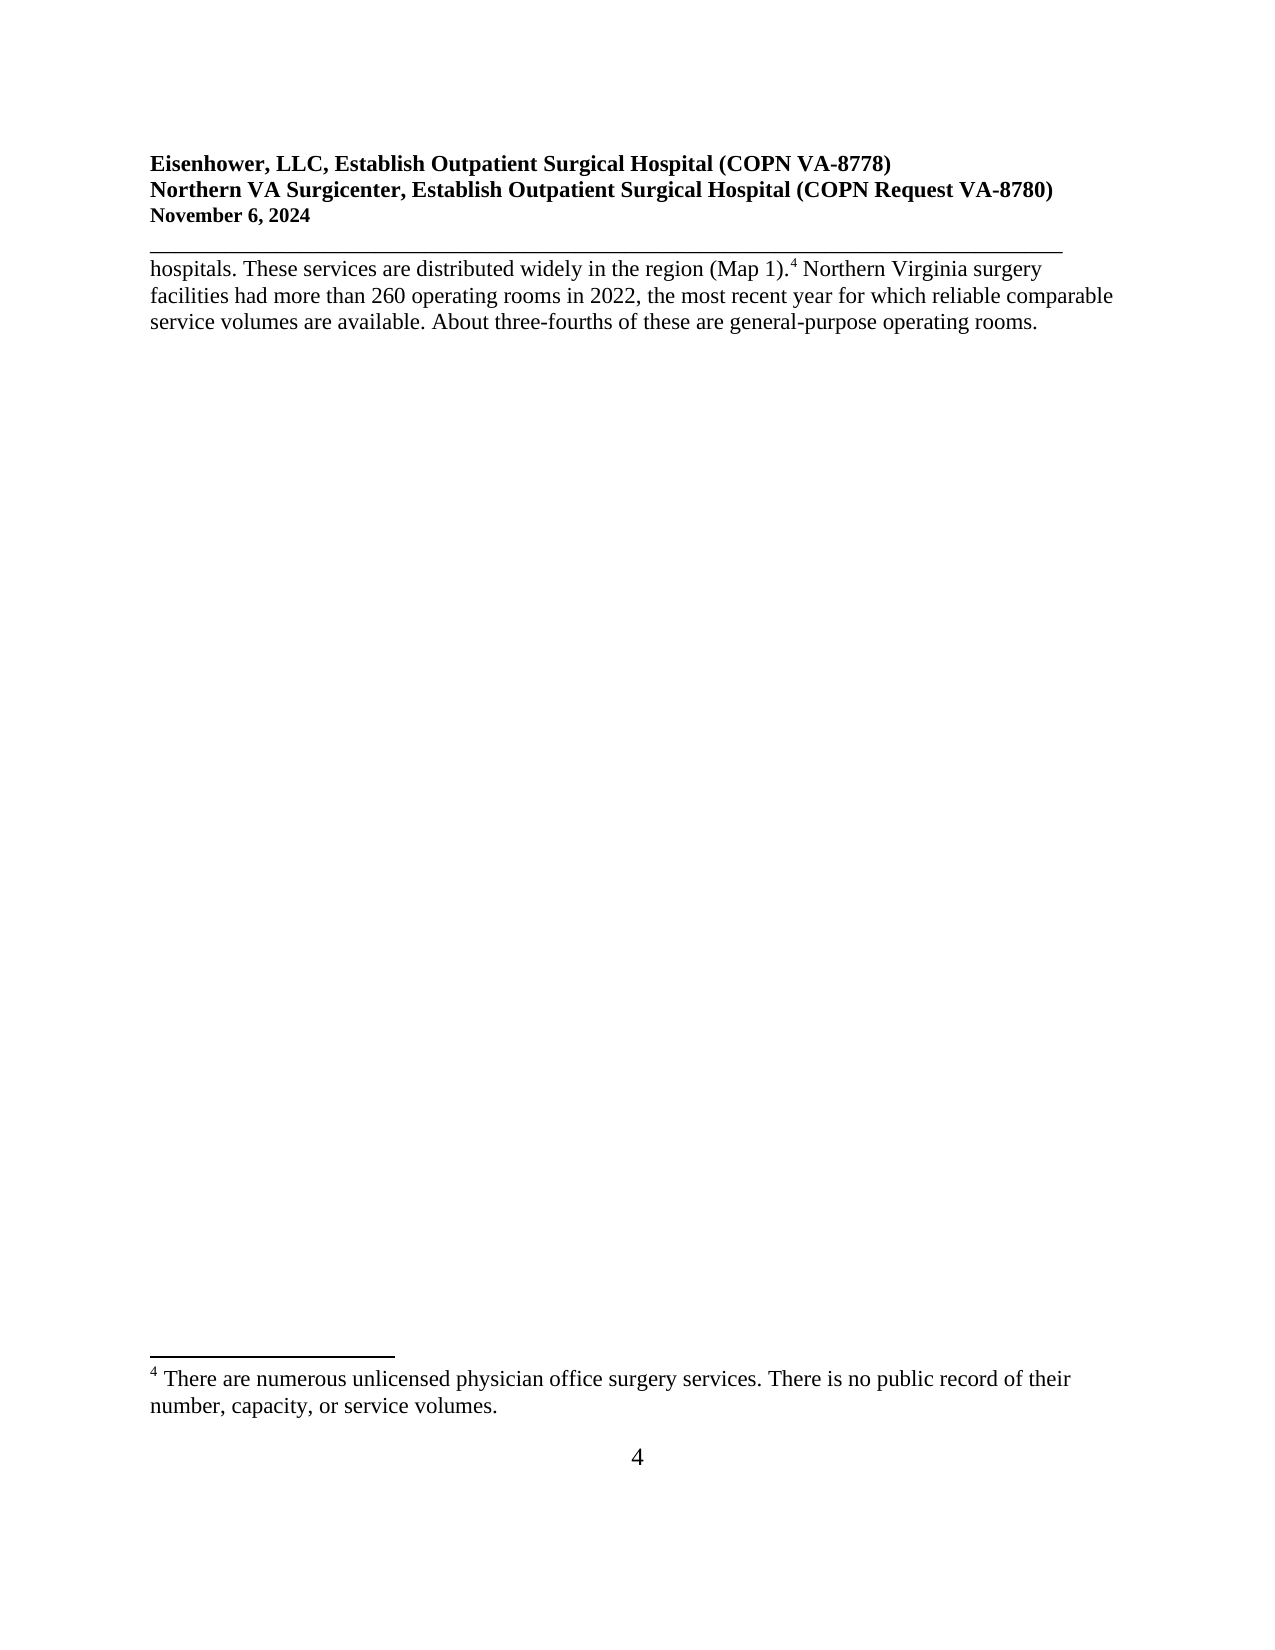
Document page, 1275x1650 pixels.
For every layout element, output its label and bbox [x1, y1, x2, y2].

text [150, 256, 1125, 334]
